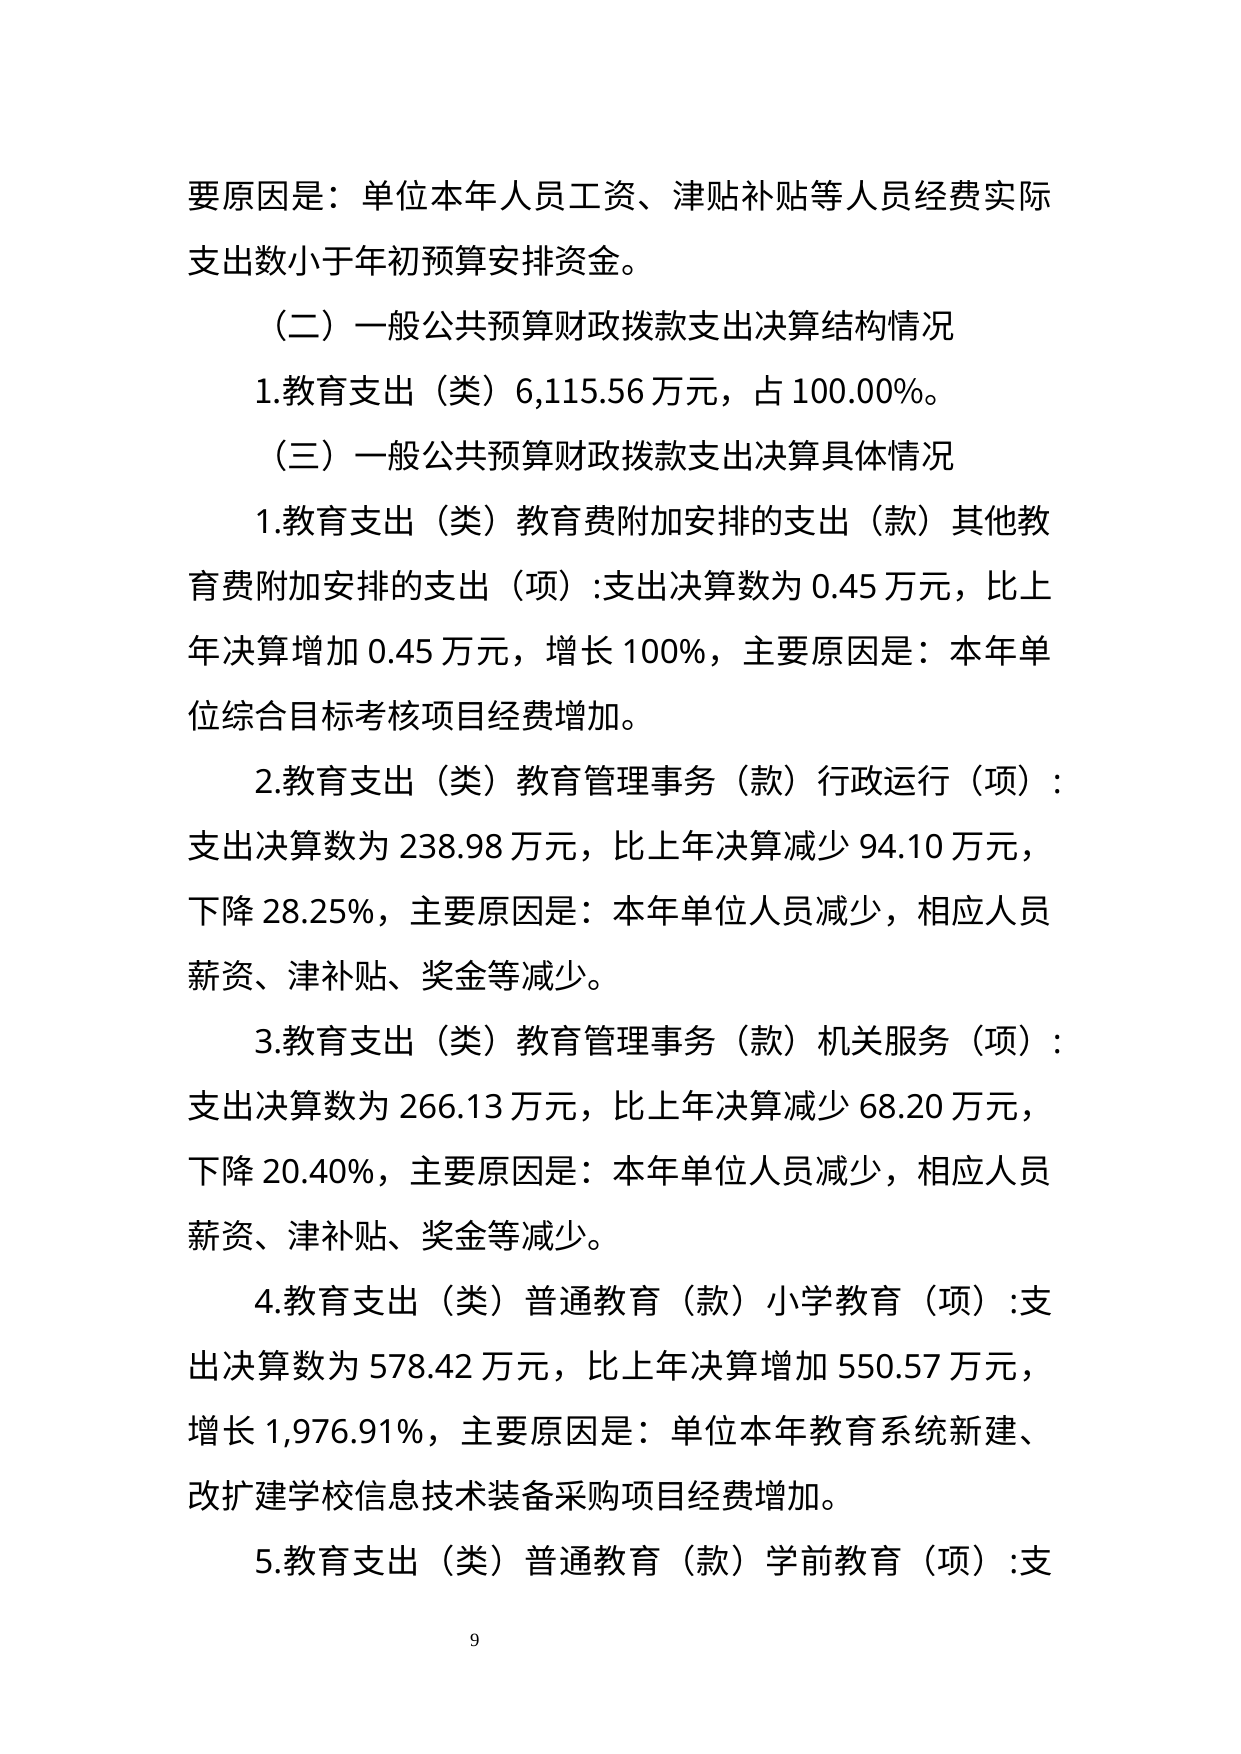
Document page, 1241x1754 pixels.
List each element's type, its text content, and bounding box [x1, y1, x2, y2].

text 4.教育支出（类）普通教育（款）小学教育（项）:支出决算数为578.42万元，比上年决算增加550.57万元，增长1,976.91%，主要原因是：单位本年教育系统新建、改扩建学校信息技术装备采购项目经费增加。 [187, 1267, 1053, 1527]
text 1.教育支出（类）教育费附加安排的支出（款）其他教育费附加安排的支出（项）:支出决算数为0.45万元，比上年决算增加0.45万元，增长100%，主要原因是：本年单位综合目标考核项目经费增加。 [187, 487, 1053, 747]
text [187, 162, 1053, 292]
text 1.教育支出（类）6,115.56万元，占100.00%。 [187, 357, 1053, 422]
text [187, 1527, 1053, 1592]
text 3.教育支出（类）教育管理事务（款）机关服务（项）:支出决算数为266.13万元，比上年决算减少68.20万元，下降20.40%，主要原因是：本年单位人员减少，相应人员薪资、津补贴、奖金等减少。 [187, 1007, 1053, 1267]
text （三）一般公共预算财政拨款支出决算具体情况 [187, 422, 1053, 487]
text 2.教育支出（类）教育管理事务（款）行政运行（项）:支出决算数为238.98万元，比上年决算减少94.10万元，下降28.25%，主要原因是：本年单位人员减少，相应人员薪资、津补贴、奖金等减少。 [187, 747, 1053, 1007]
list 一般公共预算财政拨款支出决算结构情况 [187, 292, 1053, 357]
